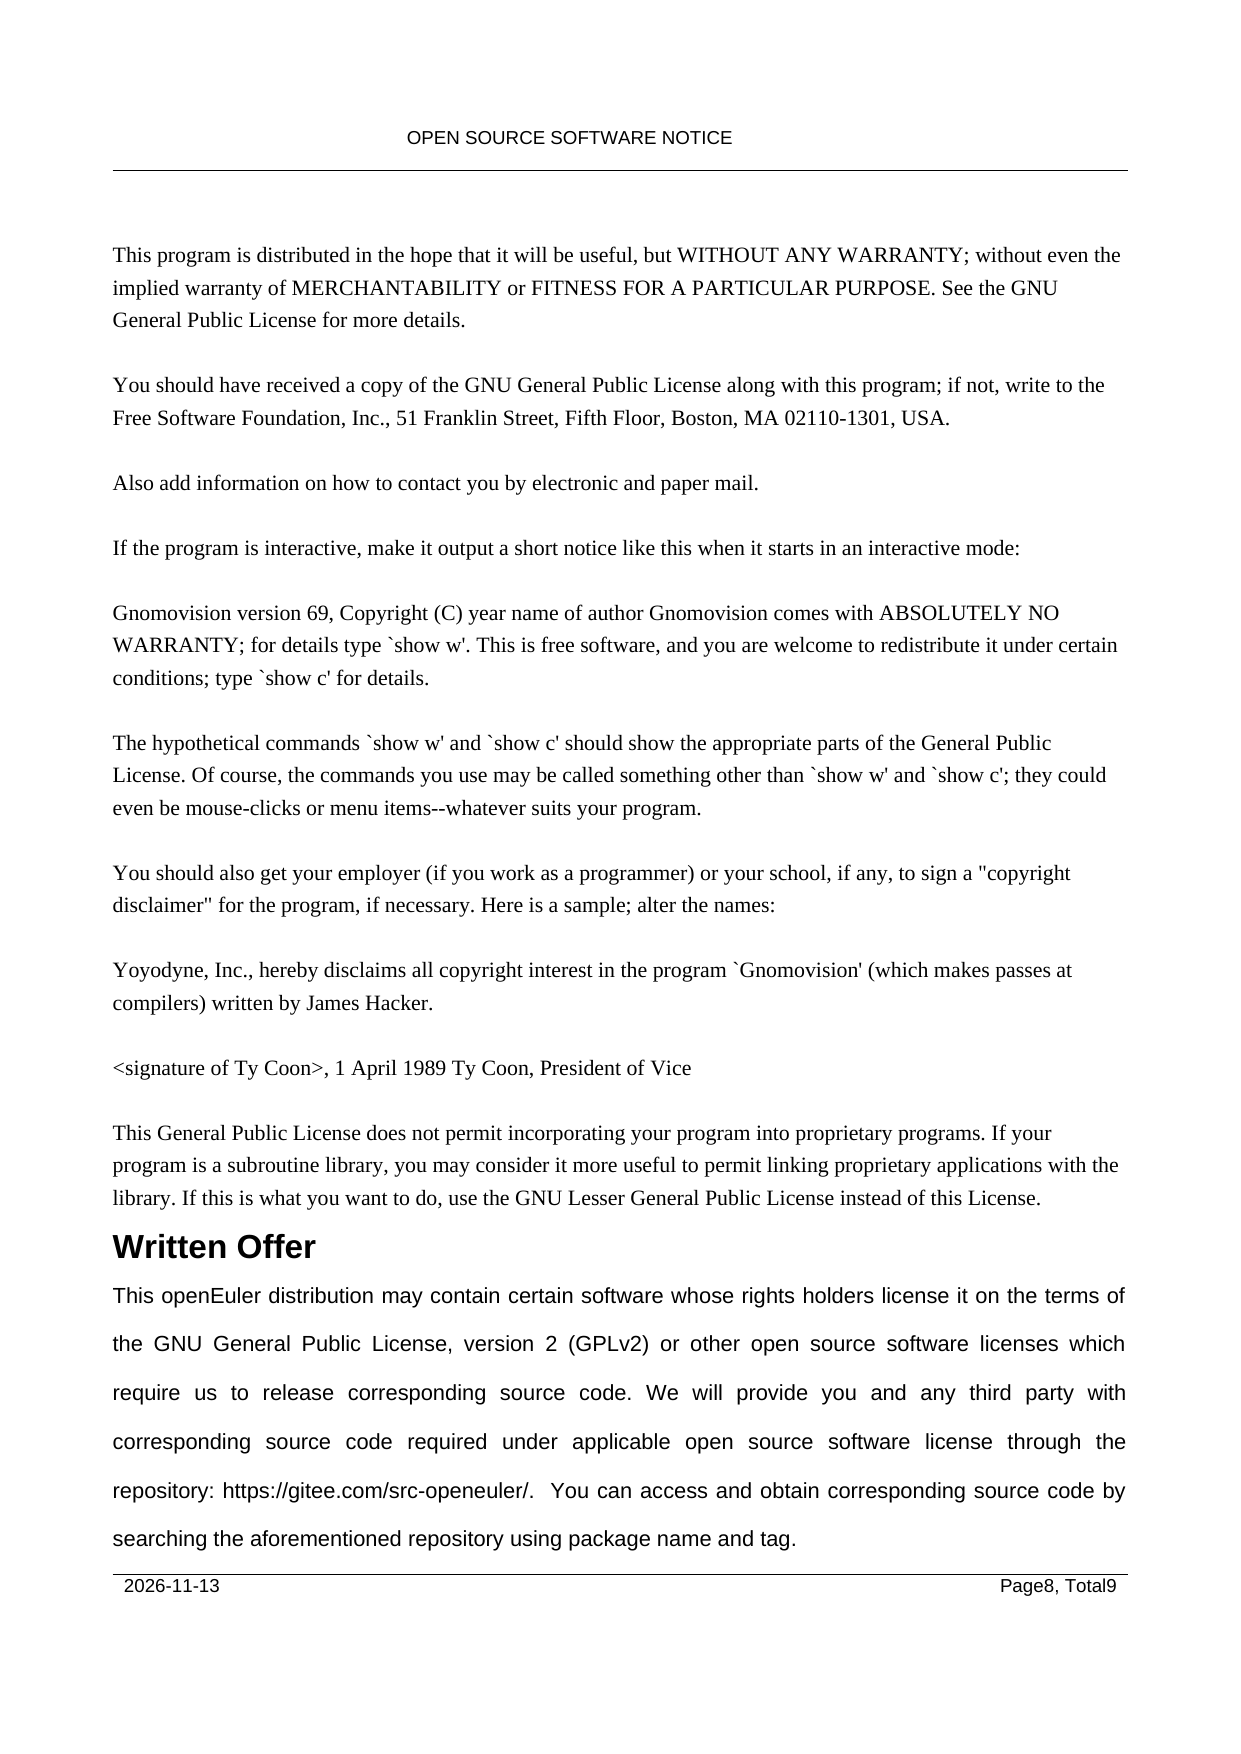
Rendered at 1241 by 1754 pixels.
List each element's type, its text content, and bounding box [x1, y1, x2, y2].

text This openEuler distribution may contain certain software whose rights holders license it on the terms of the GNU General Public License, version 2 (GPLv2) or other open source software licenses which require us to release corresponding source code. We will provide you and any third party with corresponding source code required under applicable open source software license through the repository: https://gitee.com/src-openeuler/. You can access and obtain corresponding source code by searching the aforementioned repository using package name and tag. [112, 1279, 1128, 1555]
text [112, 206, 1128, 1214]
text Written Offer [112, 1214, 1128, 1279]
